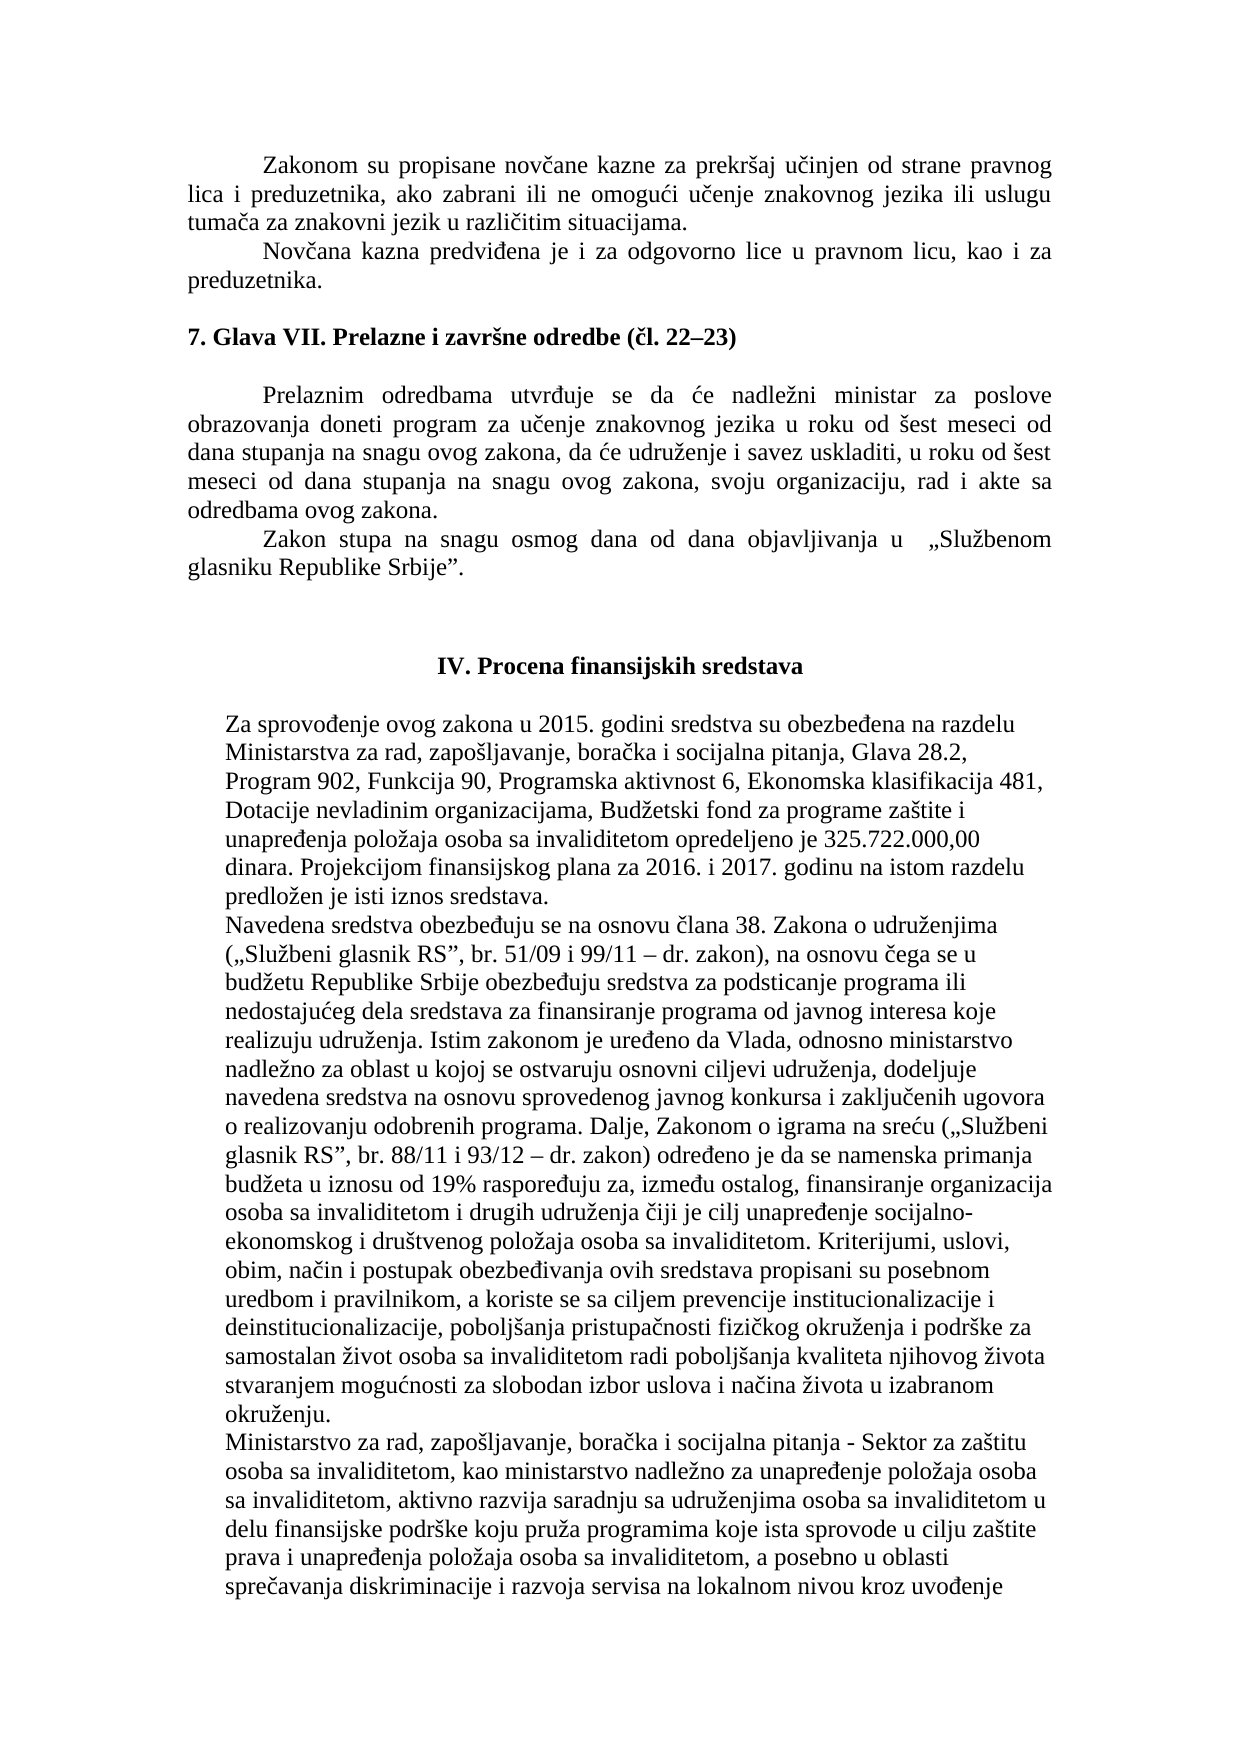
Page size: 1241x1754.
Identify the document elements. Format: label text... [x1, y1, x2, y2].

text 7. Glava VII. Prelazne i završne odredbe (čl. 22–23) [187, 322, 1053, 351]
text Navedena sredstva obezbeđuju se na osnovu člana 38. Zakona o udruženjima („Službeni glasnik RS”, br. 51/09 i 99/11 – dr. zakon), na osnovu čega se u budžetu Republike Srbije obezbeđuju sredstva za podsticanje programa ili nedostajućeg dela sredstava za finansiranje programa od javnog interesa koje realizuju udruženja. Istim zakonom je uređeno da Vlada, odnosno ministarstvo nadležno za oblast u kojoj se ostvaruju osnovni ciljevi udruženja, dodeljuje navedena sredstva na osnovu sprovedenog javnog konkursa i zaključenih ugovora o realizovanju odobrenih programa. Dalje, Zakonom o igrama na sreću („Službeni glasnik RS”, br. 88/11 i 93/12 – dr. zakon) određeno je da se namenska primanja budžeta u iznosu od 19% raspoređuju za, između ostalog, finansiranje organizacija osoba sa invaliditetom i drugih udruženja čiji je cilj unapređenje socijalno-ekonomskog i društvenog položaja osoba sa invaliditetom. Kriterijumi, uslovi, obim, način i postupak obezbeđivanja ovih sredstava propisani su posebnom uredbom i pravilnikom, a koriste se sa ciljem prevencije institucionalizacije i deinstitucionalizacije, poboljšanja pristupačnosti fizičkog okruženja i podrške za samostalan život osoba sa invaliditetom radi poboljšanja kvaliteta njihovog života stvaranjem mogućnosti za slobodan izbor uslova i načina života u izabranom okruženju. [225, 910, 1053, 1427]
text Zakonom su propisane novčane kazne za prekršaj učinjen od strane pravnog lica i preduzetnika, ako zabrani ili ne omogući učenje znakovnog jezika ili uslugu tumača za znakovni jezik u različitim situacijama. [187, 150, 1053, 236]
text Za sprovođenje ovog zakona u 2015. godini sredstva su obezbeđena na razdelu Ministarstva za rad, zapošljavanje, boračka i socijalna pitanja, Glava 28.2, Program 902, Funkcija 90, Programska aktivnost 6, Ekonomska klasifikacija 481, Dotacije nevladinim organizacijama, Budžetski fond za programe zaštite i unapređenja položaja osoba sa invaliditetom opredeljeno je 325.722.000,00 dinara. Projekcijom finansijskog plana za 2016. i 2017. godinu na istom razdelu predložen je isti iznos sredstava. [225, 709, 1053, 910]
text Prelaznim odredbama utvrđuje se da će nadležni ministar za poslove obrazovanja doneti program za učenje znakovnog jezika u roku od šest meseci od dana stupanja na snagu ovog zakona, da će udruženje i savez uskladiti, u roku od šest meseci od dana stupanja na snagu ovog zakona, svoju organizaciju, rad i akte sa odredbama ovog zakona. [187, 380, 1053, 524]
text Novčana kazna predviđena je i za odgovorno lice u pravnom licu, kao i za preduzetnika. [187, 236, 1053, 294]
text Zakon stupa na snagu osmog dana od dana objavljivanja u „Službenom glasniku Republike Srbije”. [187, 524, 1053, 581]
text IV. Procena finansijskih sredstava [187, 651, 1053, 680]
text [225, 1427, 1053, 1600]
